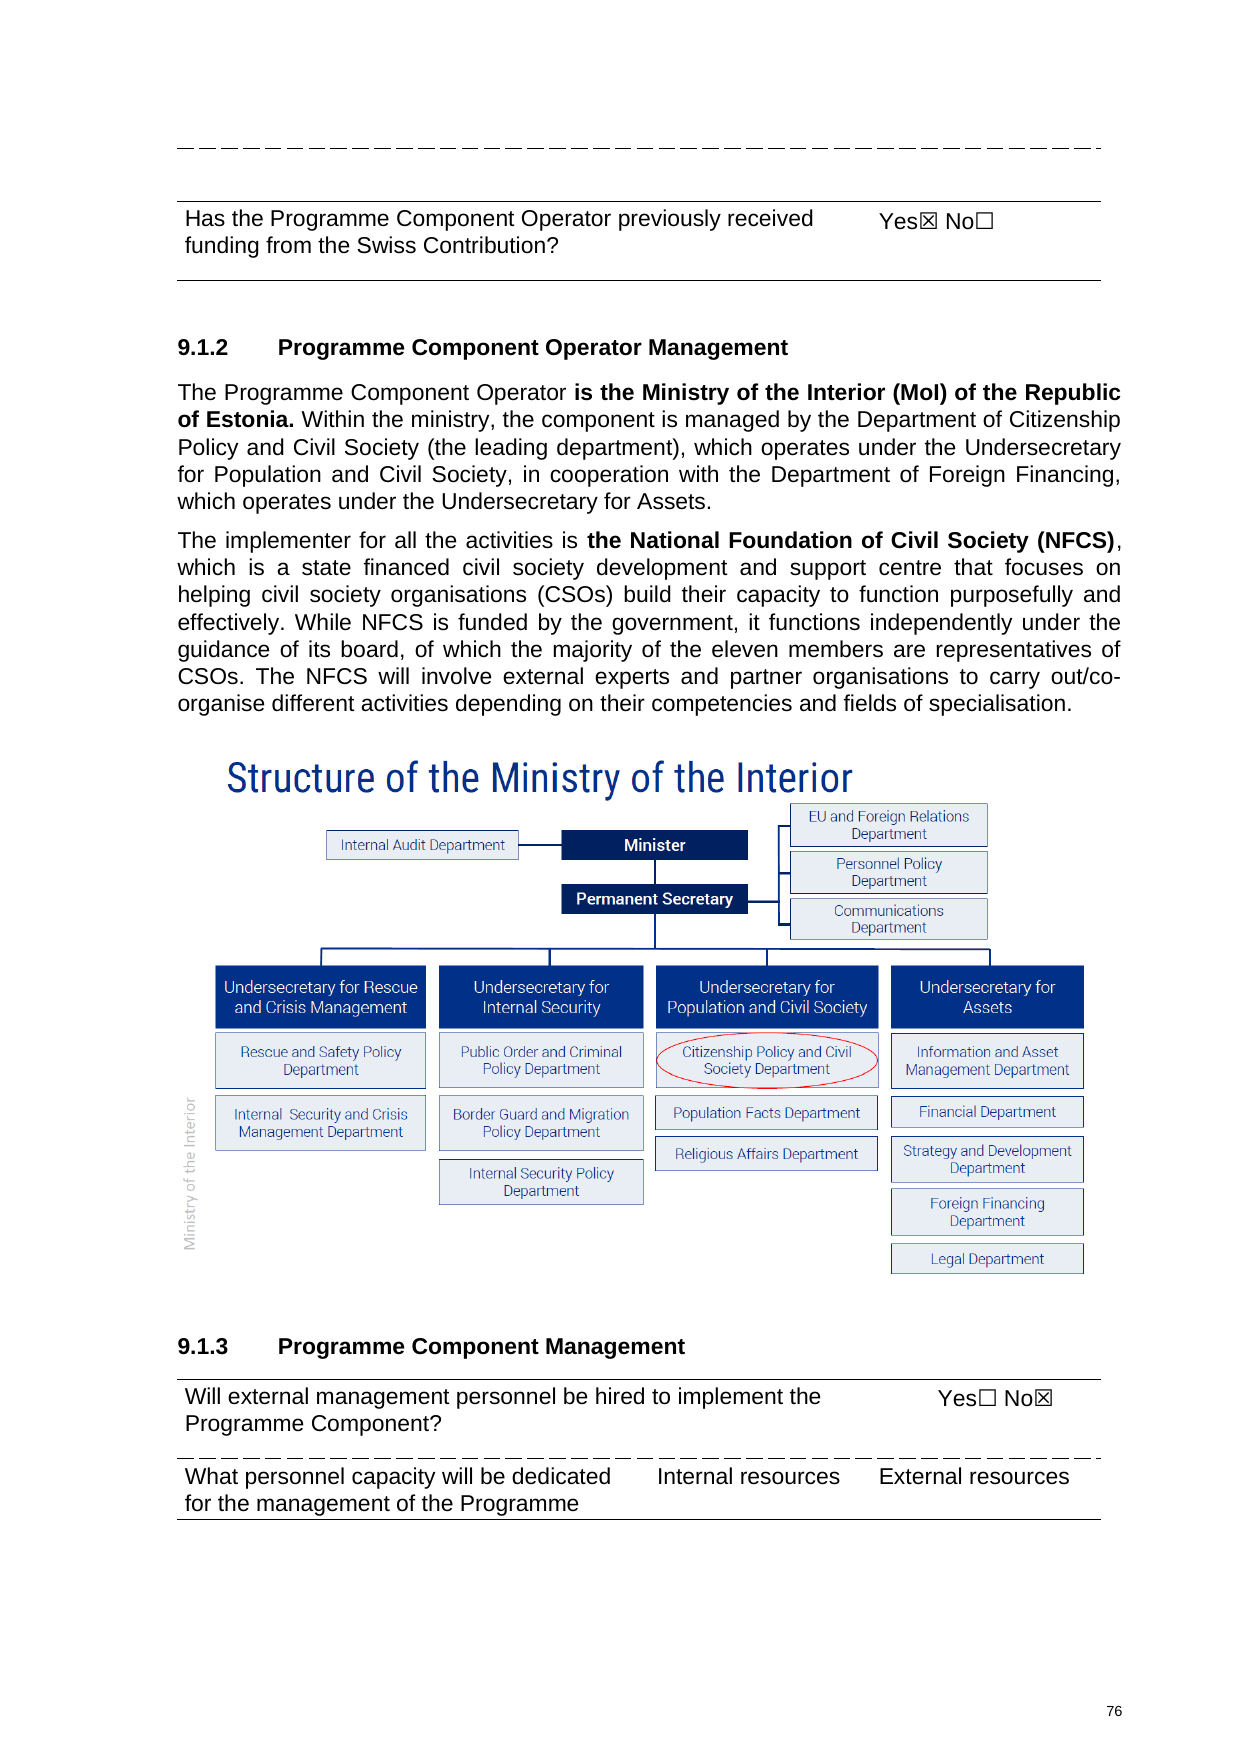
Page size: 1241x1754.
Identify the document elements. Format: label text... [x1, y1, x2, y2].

table_header Will external management personnel be hired to implement the Programme Component? [177, 1380, 930, 1458]
table_cell Has the Programme Component Operator previously received funding from the Swiss Contribution? [177, 202, 871, 280]
table_cell Yes No [871, 202, 1101, 280]
subtitle Programme Component Management [177, 1333, 1122, 1360]
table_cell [177, 1458, 649, 1519]
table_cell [177, 148, 827, 201]
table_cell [871, 1458, 1101, 1519]
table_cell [650, 1458, 871, 1519]
table_header Yes No [930, 1380, 1101, 1458]
subtitle Programme Component Operator Management [177, 333, 1122, 360]
picture [177, 728, 1123, 1282]
text The implementer for all the activities is the National Foundation of Civil Society (NFCS), which is a state financed civil society development and support centre that focuses on helping civil society organisations (CSOs) build their capacity to function purposefully and effectively. While NFCS is funded by the government, it functions independently under the guidance of its board, of which the majority of the eleven members are representatives of CSOs. The NFCS will involve external experts and partner organisations to carry out/co-organise different activities depending on their competencies and fields of specialisation. [177, 527, 1122, 716]
text The Programme Component Operator is the Ministry of the Interior (MoI) of the Republic of Estonia. Within the ministry, the component is managed by the Department of Citizenship Policy and Civil Society (the leading department), which operates under the Undersecretary for Population and Civil Society, in cooperation with the Department of Foreign Financing, which operates under the Undersecretary for Assets. [177, 379, 1122, 514]
table_cell N/A [827, 148, 1101, 201]
